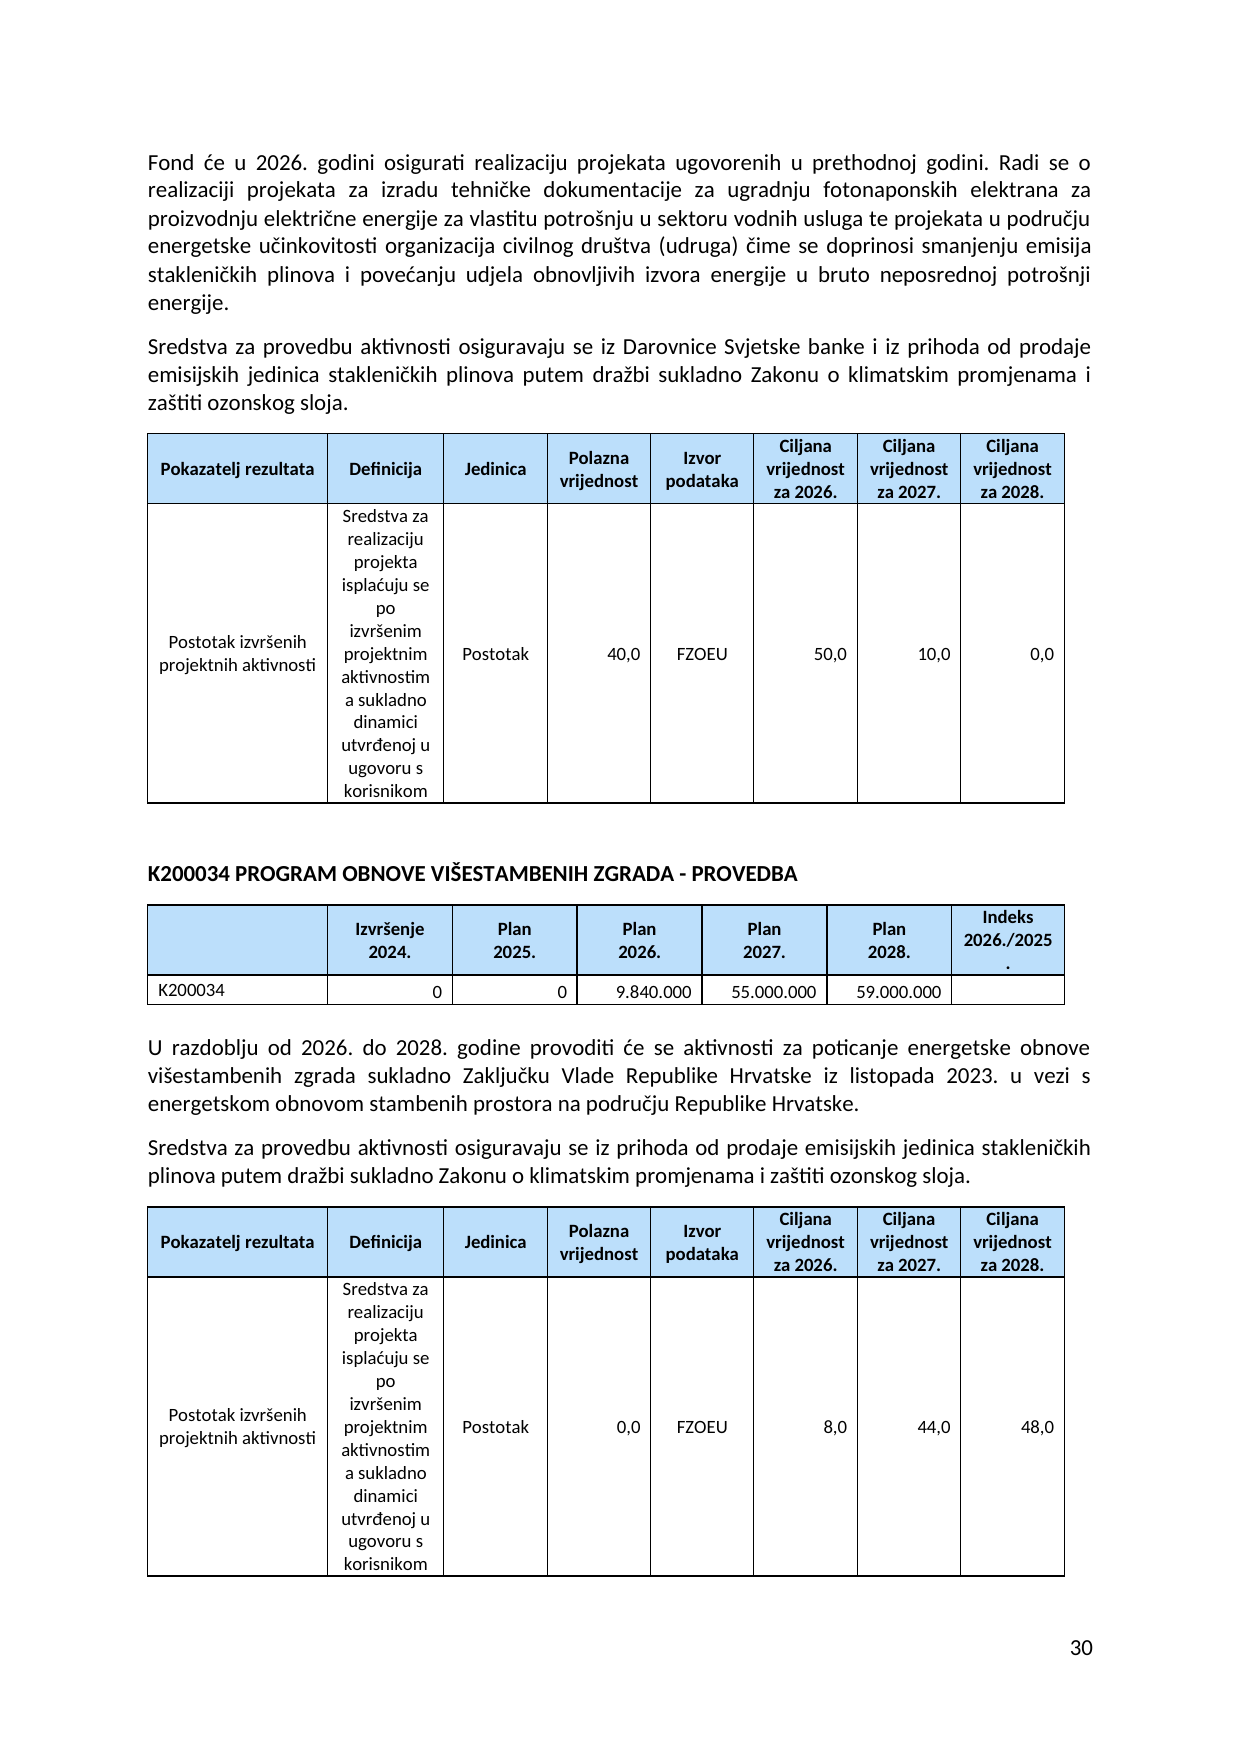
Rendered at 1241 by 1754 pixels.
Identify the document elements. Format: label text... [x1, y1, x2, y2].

table_header Polazna vrijednost [548, 434, 650, 503]
table_header Izvor podataka [651, 434, 753, 503]
table_header Definicija [328, 1208, 443, 1276]
table_header Izvršenje 2024. [328, 906, 452, 974]
table_header Ciljana vrijednost za 2027. [858, 1208, 960, 1276]
table_header Plan 2026. [578, 906, 701, 974]
table_cell 8,0 [754, 1278, 857, 1575]
table_header Definicija [328, 434, 443, 503]
table_header Ciljana vrijednost za 2026. [754, 434, 857, 503]
table_cell 40,0 [548, 504, 650, 802]
table_cell 9.840.000 [578, 976, 701, 1003]
table_cell Sredstva za realizaciju projekta isplaćuju se po izvršenim projektnim aktivnostima sukladno dinamici utvrđenoj u ugovoru s korisnikom [328, 504, 443, 802]
text Fond će u 2026. godini osigurati realizaciju projekata ugovorenih u prethodnoj godini. Radi se o realizaciji projekata za izradu tehničke dokumentacije za ugradnju fotonaponskih elektrana za proizvodnju električne energije za vlastitu potrošnju u sektoru vodnih usluga te projekata u području energetske učinkovitosti organizacija civilnog društva (udruga) čime se doprinosi smanjenju emisija stakleničkih plinova i povećanju udjela obnovljivih izvora energije u bruto neposrednoj potrošnji energije. [148, 148, 1093, 316]
table_header Plan 2027. [703, 906, 826, 974]
table_cell [952, 976, 1064, 1003]
table_cell 59.000.000 [828, 976, 951, 1003]
table_cell Postotak [444, 1278, 547, 1575]
table_header Pokazatelj rezultata [148, 1208, 327, 1276]
table_header Plan 2028. [828, 906, 951, 974]
text U razdoblju od 2026. do 2028. godine provoditi će se aktivnosti za poticanje energetske obnove višestambenih zgrada sukladno Zaključku Vlade Republike Hrvatske iz listopada 2023. u vezi s energetskom obnovom stambenih prostora na području Republike Hrvatske. [148, 1033, 1093, 1117]
table_cell 0,0 [961, 504, 1064, 802]
text Sredstva za provedbu aktivnosti osiguravaju se iz Darovnice Svjetske banke i iz prihoda od prodaje emisijskih jedinica stakleničkih plinova putem dražbi sukladno Zakonu o klimatskim promjenama i zaštiti ozonskog sloja. [148, 332, 1093, 416]
table_cell FZOEU [651, 1278, 753, 1575]
table_header Izvor podataka [651, 1208, 753, 1276]
table_header Ciljana vrijednost za 2026. [754, 1208, 857, 1276]
table_cell Postotak [444, 504, 547, 802]
text K200034 PROGRAM OBNOVE VIŠESTAMBENIH ZGRADA - PROVEDBA [148, 832, 1093, 888]
table_header Ciljana vrijednost za 2027. [858, 434, 960, 503]
table_cell 55.000.000 [703, 976, 826, 1003]
table_header Pokazatelj rezultata [148, 434, 327, 503]
table_cell Sredstva za realizaciju projekta isplaćuju se po izvršenim projektnim aktivnostima sukladno dinamici utvrđenoj u ugovoru s korisnikom [328, 1278, 443, 1575]
table_cell 0 [453, 976, 576, 1003]
table_cell 48,0 [961, 1278, 1064, 1575]
table_cell 44,0 [858, 1278, 960, 1575]
table_header Plan 2025. [453, 906, 576, 974]
table_header Ciljana vrijednost za 2028. [961, 1208, 1064, 1276]
table_cell K200034 [148, 976, 327, 1003]
table_cell 0,0 [548, 1278, 650, 1575]
table_cell 0 [328, 976, 452, 1003]
table_header Jedinica [444, 434, 547, 503]
table_header Polazna vrijednost [548, 1208, 650, 1276]
table_cell 50,0 [754, 504, 857, 802]
table_cell 10,0 [858, 504, 960, 802]
table_cell FZOEU [651, 504, 753, 802]
table_header Jedinica [444, 1208, 547, 1276]
table_header Indeks 2026./2025. [952, 906, 1064, 974]
table_header Ciljana vrijednost za 2028. [961, 434, 1064, 503]
table_cell Postotak izvršenih projektnih aktivnosti [148, 504, 327, 802]
text Sredstva za provedbu aktivnosti osiguravaju se iz prihoda od prodaje emisijskih jedinica stakleničkih plinova putem dražbi sukladno Zakonu o klimatskim promjenama i zaštiti ozonskog sloja. [148, 1133, 1093, 1189]
table_cell Postotak izvršenih projektnih aktivnosti [148, 1278, 327, 1575]
table_header [148, 906, 327, 974]
